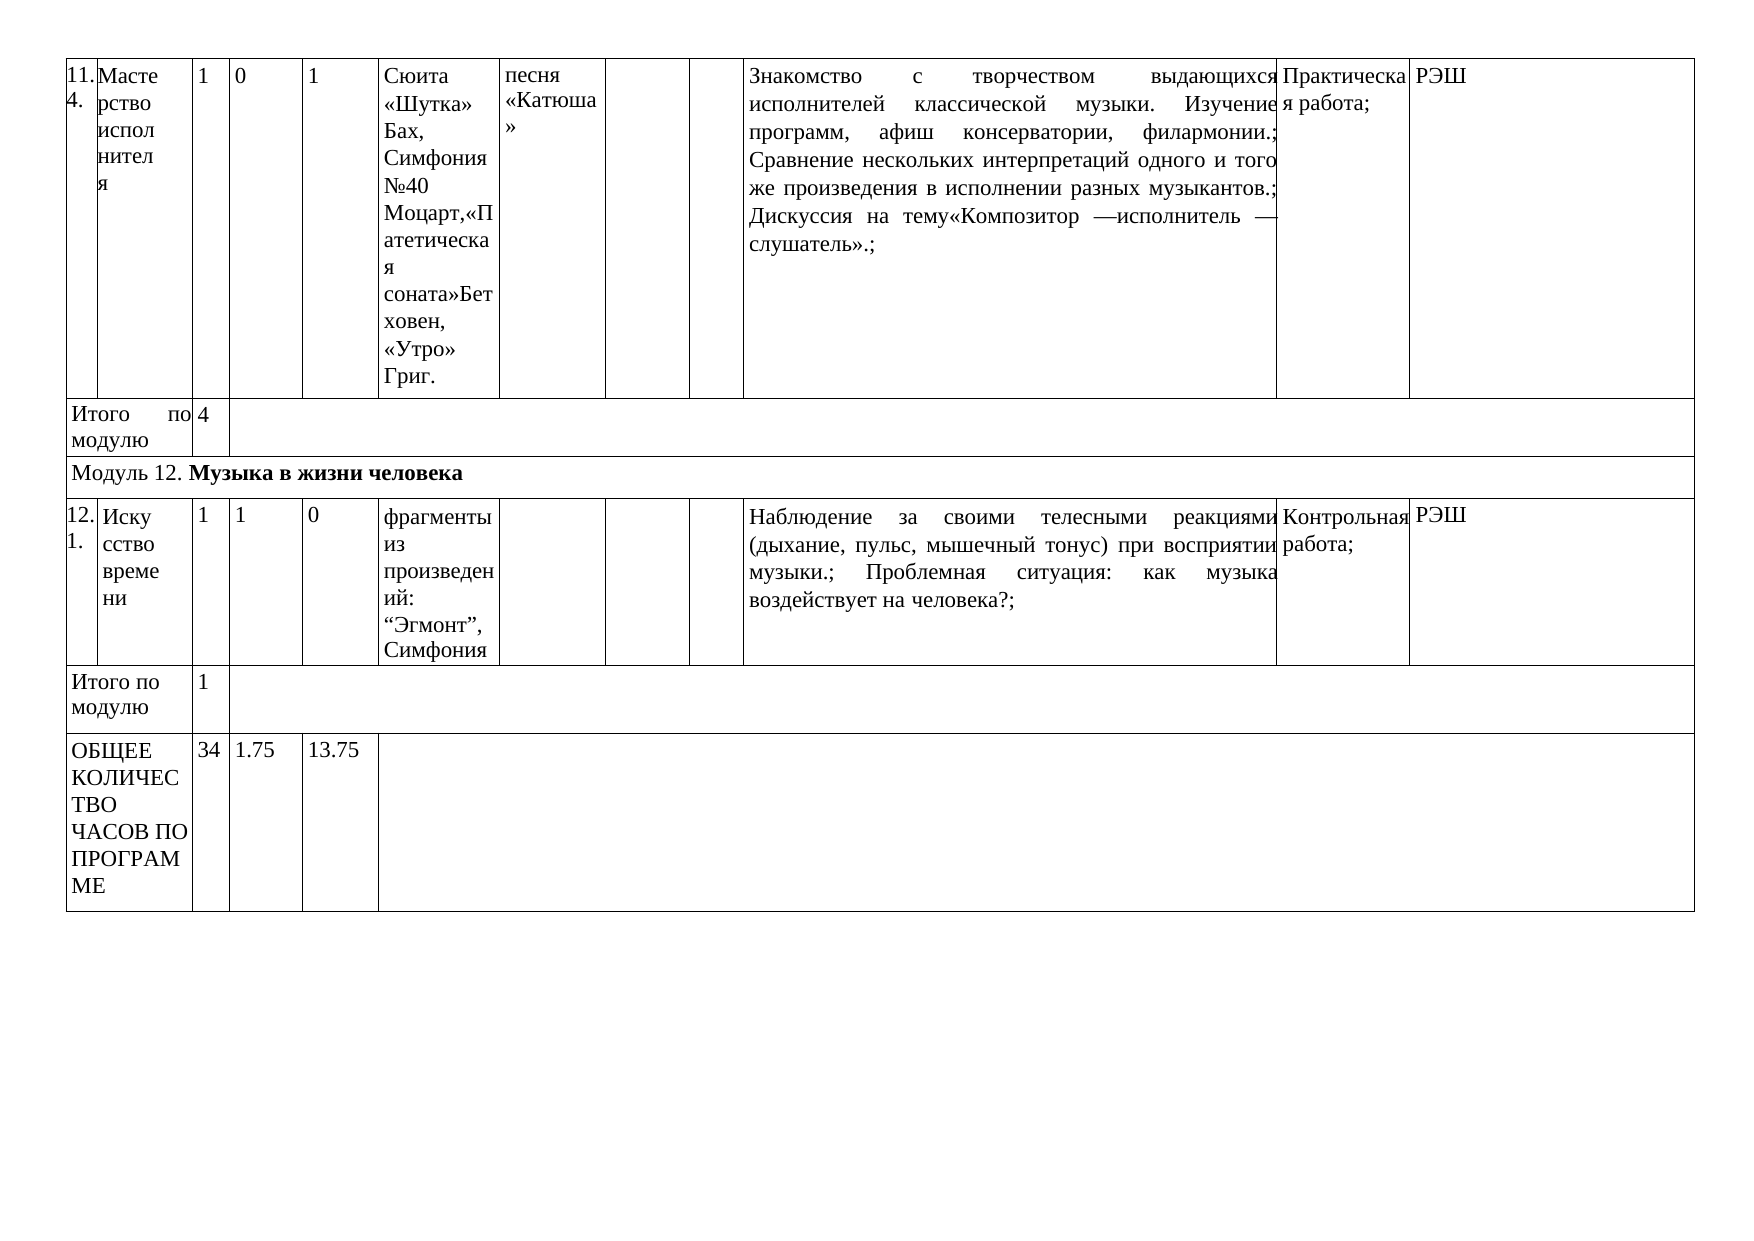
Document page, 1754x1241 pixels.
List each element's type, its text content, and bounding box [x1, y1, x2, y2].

table_cell 12. 1. [67, 499, 97, 665]
table_header 1 [193, 59, 229, 398]
table_cell [606, 499, 689, 665]
table_cell РЭШ [1410, 499, 1694, 665]
table_header 0 [230, 59, 302, 398]
table_cell 0 [303, 499, 378, 665]
table_cell Модуль 12. Музыка в жизни человека [67, 457, 1694, 498]
table_cell Итого по модулю [67, 666, 192, 733]
table_header Практическа я работа; [1277, 59, 1409, 398]
table_cell Иску сство време ни [98, 499, 192, 665]
table_header песня «Катюша » [500, 59, 605, 398]
table_header РЭШ [1410, 59, 1694, 398]
table_cell 34 [193, 734, 229, 911]
table_header 11. 4. [67, 59, 97, 398]
table_cell Наблюдение за своими телесными реакциями (дыхание, пульс, мышечный тонус) при восприятии музыки.; Проблемная ситуация: как музыка воздействует на человека?; [744, 499, 1276, 665]
table_header [690, 59, 743, 398]
table_cell 1 [230, 499, 302, 665]
table_header Сюита «Шутка» Бах, Симфония №40 Моцарт,«П атетическа я соната»Бет ховен, «Утро» Григ. [379, 59, 499, 398]
table_header Знакомство с творчеством выдающихся исполнителей классической музыки. Изучение программ, афиш консерватории, филармонии.; Сравнение нескольких интерпретаций одного и того же произведения в исполнении разных музыкантов.; Дискуссия на тему«Композитор —исполнитель — слушатель».; [744, 59, 1276, 398]
table_header [606, 59, 689, 398]
table_cell 1.75 [230, 734, 302, 911]
table_header Масте рство испол нител я [98, 59, 192, 398]
table_cell Контрольная работа; [1277, 499, 1409, 665]
table_cell [500, 499, 605, 665]
table_cell Итого по модулю [67, 399, 192, 456]
table_cell 4 [193, 399, 229, 456]
table_cell [379, 734, 1694, 911]
table_cell 1 [193, 666, 229, 733]
table_cell [690, 499, 743, 665]
table_cell [230, 666, 1694, 733]
table_cell 13.75 [303, 734, 378, 911]
table_header 1 [303, 59, 378, 398]
table_cell 1 [193, 499, 229, 665]
table_cell фрагменты из произведен ий: “Эгмонт”, Симфония [379, 499, 499, 665]
table_cell [230, 399, 1694, 456]
table_cell ОБЩЕЕ КОЛИЧЕС ТВО ЧАСОВ ПО ПРОГРАМ МЕ [67, 734, 192, 911]
